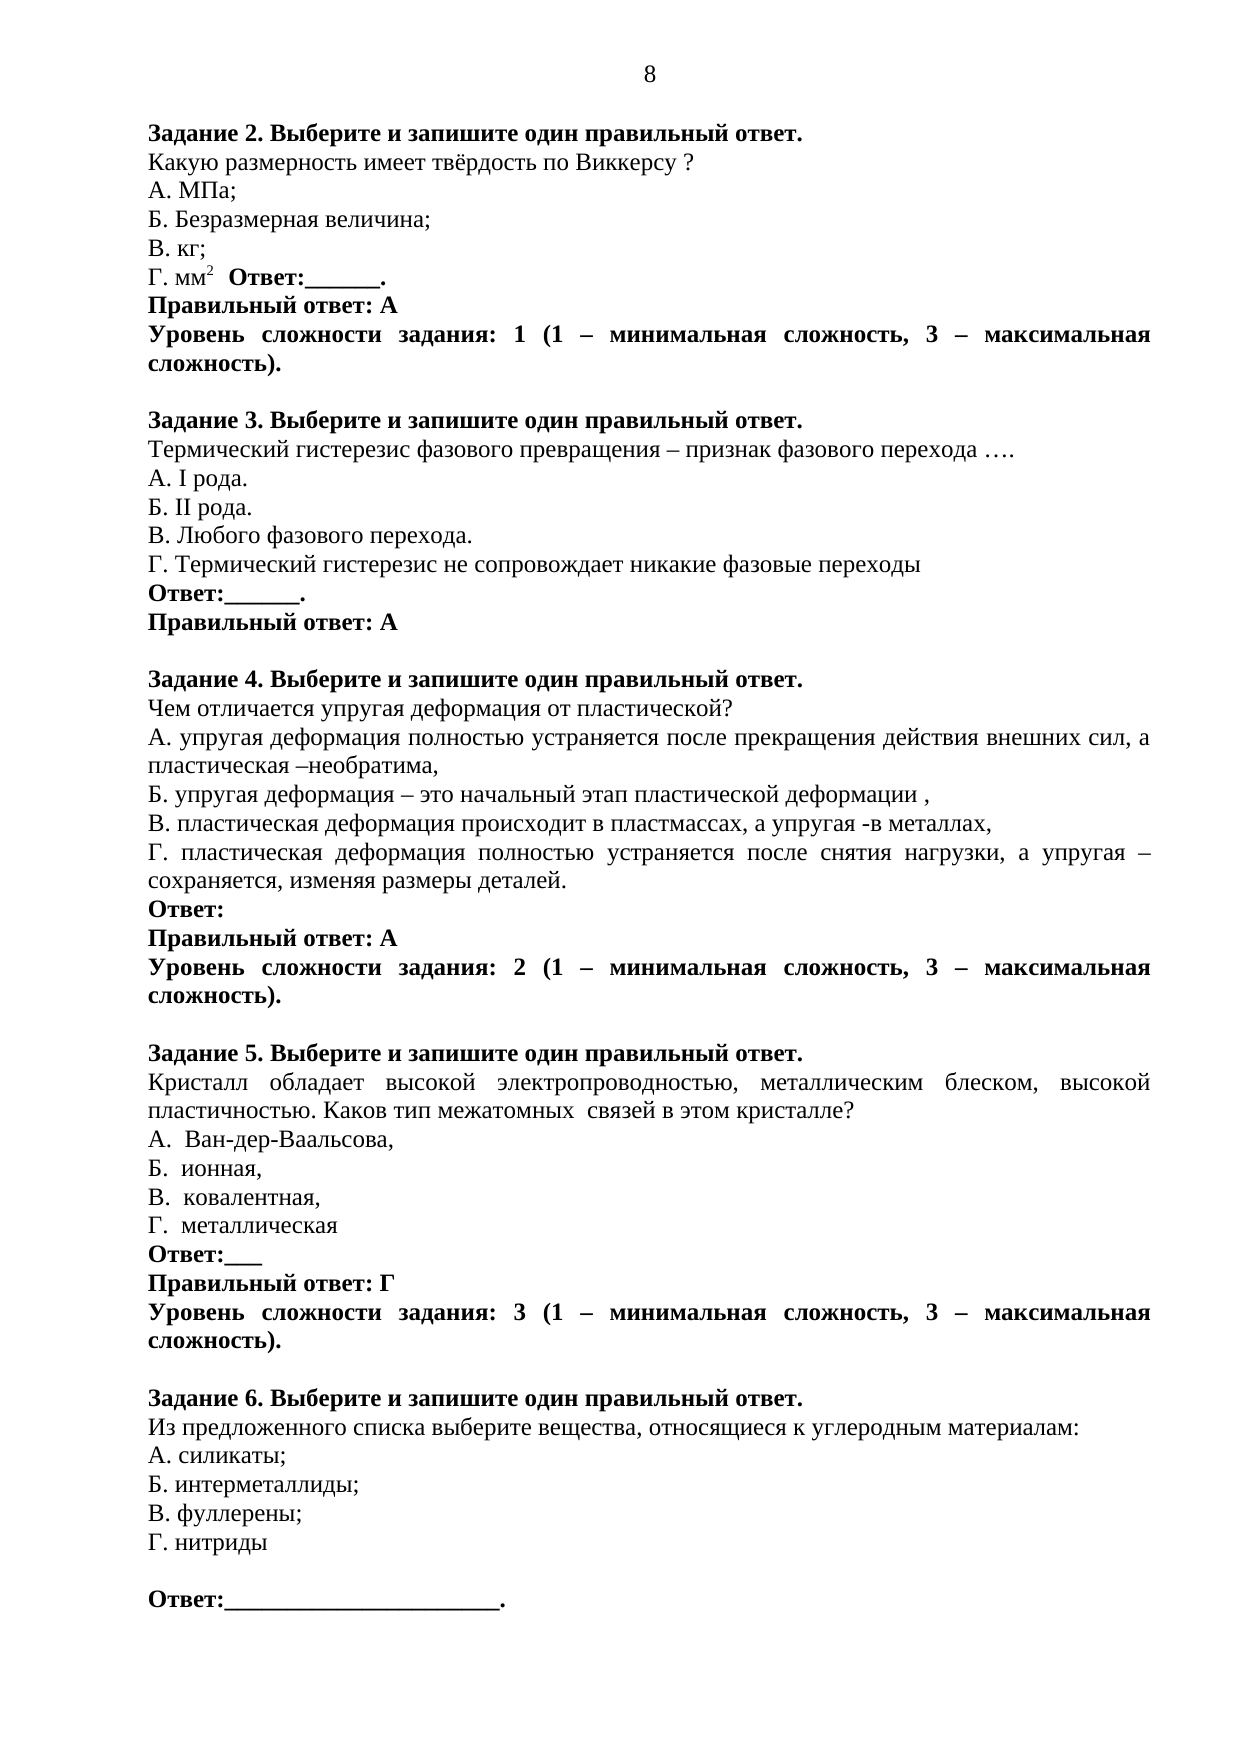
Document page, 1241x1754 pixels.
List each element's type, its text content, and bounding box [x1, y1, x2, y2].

text Б. ионная, [148, 1153, 1152, 1182]
text В. ковалентная, [148, 1182, 1152, 1211]
text Задание 5. Выберите и запишите один правильный ответ. [148, 1038, 1152, 1067]
text Задание 6. Выберите и запишите один правильный ответ. [148, 1383, 1152, 1412]
text Какую размерность имеет твёрдость по Виккерсу ? [148, 147, 1152, 176]
text Задание 2. Выберите и запишите один правильный ответ. [148, 118, 1152, 147]
text Правильный ответ: А [148, 923, 1152, 952]
text Ответ: [148, 894, 1152, 923]
text Уровень сложности задания: 3 (1 – минимальная сложность, 3 – максимальная сложность). [148, 1297, 1152, 1354]
text Ответ:______. [148, 578, 1152, 607]
text Правильный ответ: А [148, 607, 1152, 636]
text А. силикаты; [148, 1441, 1152, 1469]
text Г. Термический гистерезис не сопровождает никакие фазовые переходы [148, 549, 1152, 578]
text Б. Безразмерная величина; [148, 204, 1152, 233]
text В. кг; [148, 233, 1152, 262]
text Г. металлическая [148, 1211, 1152, 1239]
text Г. нитриды [148, 1527, 1152, 1556]
text Из предложенного списка выберите вещества, относящиеся к углеродным материалам: [148, 1412, 1152, 1441]
text Б. II рода. [148, 492, 1152, 521]
text В. фуллерены; [148, 1498, 1152, 1527]
text Чем отличается упругая деформация от пластической? [148, 693, 1152, 722]
text А. I рода. [148, 463, 1152, 492]
text А. упругая деформация полностью устраняется после прекращения действия внешних сил, а пластическая –необратима, [148, 722, 1152, 779]
text Г. пластическая деформация полностью устраняется после снятия нагрузки, а упругая – сохраняется, изменяя размеры деталей. [148, 837, 1152, 894]
text В. Любого фазового перехода. [148, 521, 1152, 549]
text Кристалл обладает высокой электропроводностью, металлическим блеском, высокой пластичностью. Каков тип межатомных связей в этом кристалле? [148, 1067, 1152, 1124]
text Ответ:______________________. [148, 1584, 1152, 1613]
text А. Ван-дер-Ваальсова, [148, 1124, 1152, 1153]
text Уровень сложности задания: 2 (1 – минимальная сложность, 3 – максимальная сложность). [148, 952, 1152, 1009]
text Правильный ответ: А [148, 291, 1152, 319]
text Б. упругая деформация – это начальный этап пластической деформации , [148, 779, 1152, 808]
text В. пластическая деформация происходит в пластмассах, а упругая -в металлах, [148, 808, 1152, 837]
text Г. мм2 Ответ:______. [148, 262, 1152, 291]
text Термический гистерезис фазового превращения – признак фазового перехода …. [148, 434, 1152, 463]
text Задание 4. Выберите и запишите один правильный ответ. [148, 664, 1152, 693]
text Ответ:___ [148, 1239, 1152, 1268]
text Задание 3. Выберите и запишите один правильный ответ. [148, 406, 1152, 434]
text Уровень сложности задания: 1 (1 – минимальная сложность, 3 – максимальная сложность). [148, 319, 1152, 377]
text Б. интерметаллиды; [148, 1469, 1152, 1498]
text А. МПа; [148, 176, 1152, 204]
text Правильный ответ: Г [148, 1268, 1152, 1297]
